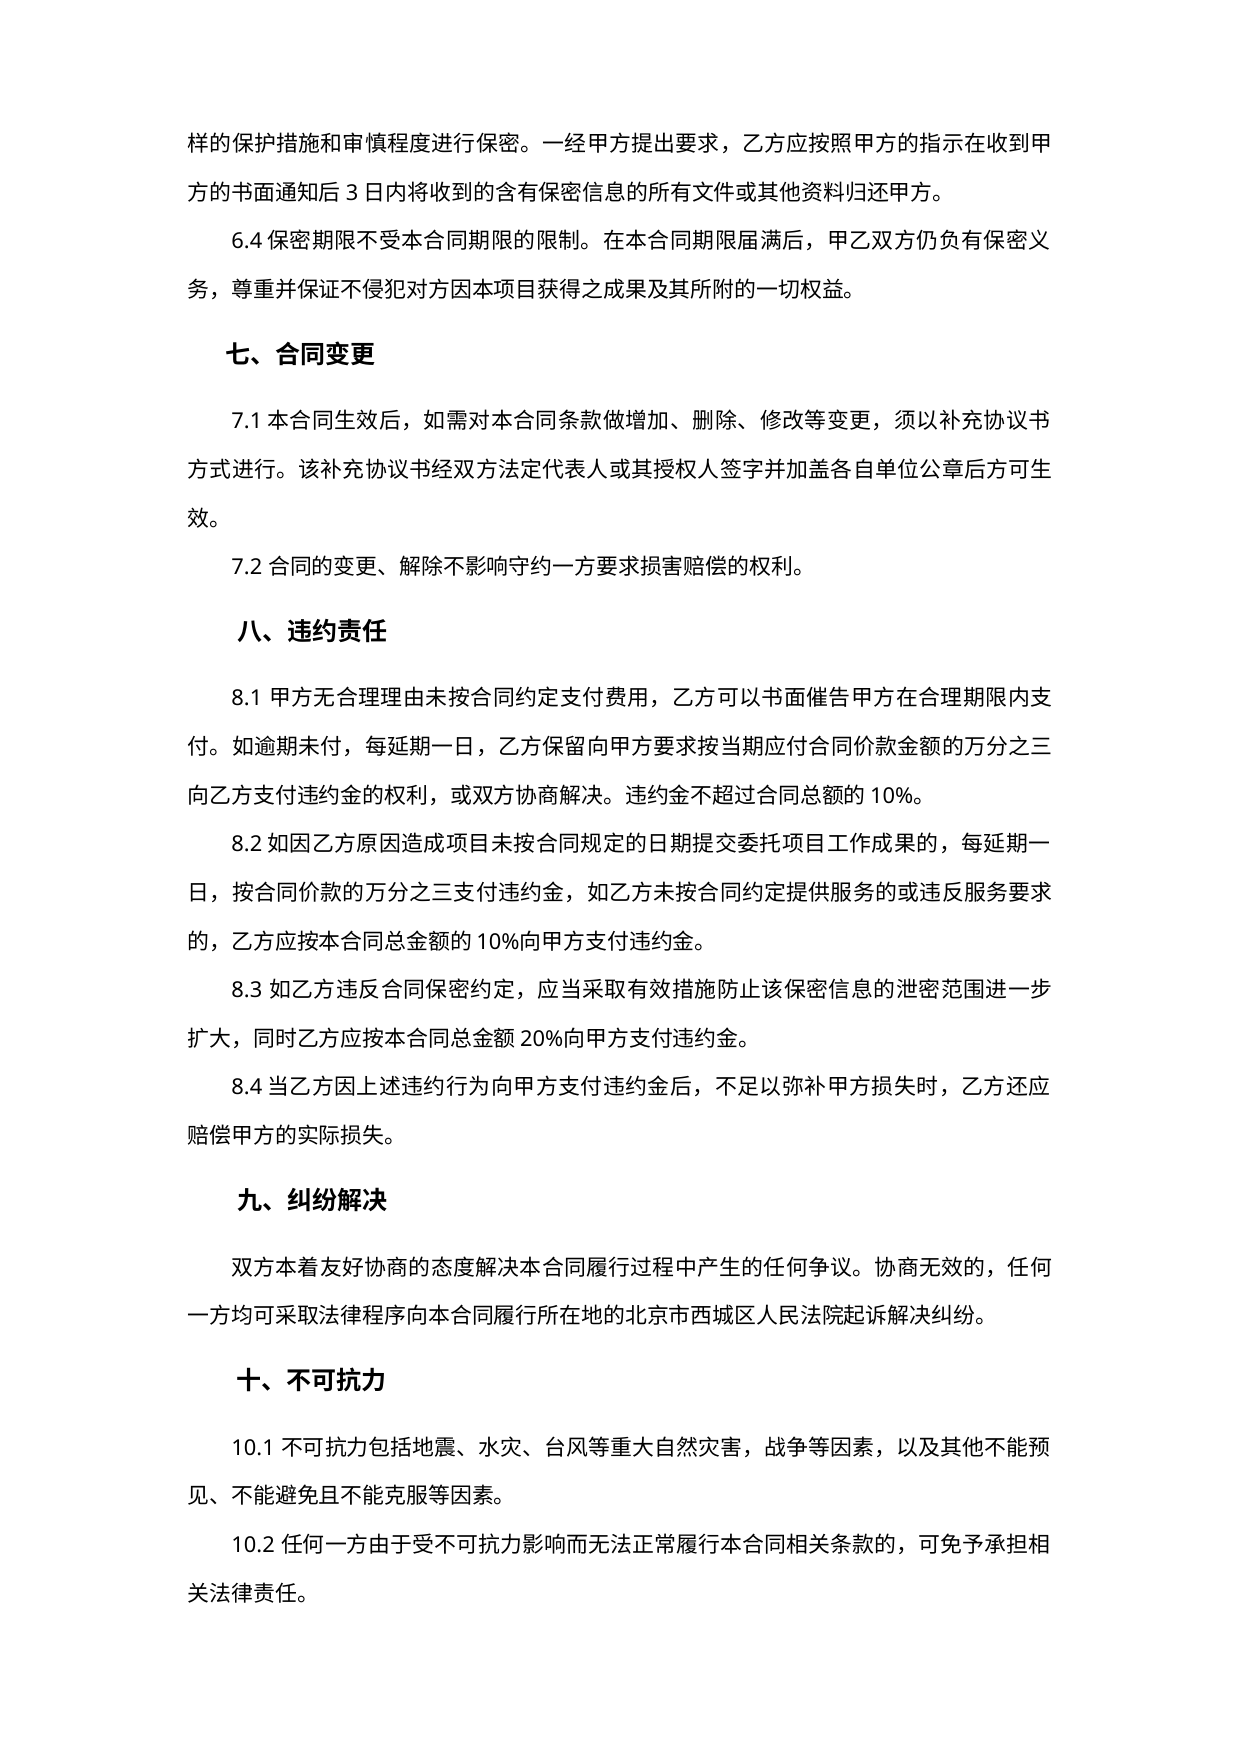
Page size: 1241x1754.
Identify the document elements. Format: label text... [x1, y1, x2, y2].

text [187, 126, 1053, 207]
text 七、合同变更 [187, 320, 1053, 385]
text 7.2 合同的变更、解除不影响守约一方要求损害赔偿的权利。 [187, 549, 1053, 581]
text 8.4当乙方因上述违约行为向甲方支付违约金后，不足以弥补甲方损失时，乙方还应赔偿甲方的实际损失。 [187, 1069, 1053, 1150]
text 7.1本合同生效后，如需对本合同条款做增加、删除、修改等变更，须以补充协议书方式进行。该补充协议书经双方法定代表人或其授权人签字并加盖各自单位公章后方可生效。 [187, 403, 1053, 533]
text 8.3 如乙方违反合同保密约定，应当采取有效措施防止该保密信息的泄密范围进一步扩大，同时乙方应按本合同总金额20%向甲方支付违约金。 [187, 972, 1053, 1053]
text 6.4保密期限不受本合同期限的限制。在本合同期限届满后，甲乙双方仍负有保密义务，尊重并保证不侵犯对方因本项目获得之成果及其所附的一切权益。 [187, 223, 1053, 304]
text 双方本着友好协商的态度解决本合同履行过程中产生的任何争议。协商无效的，任何一方均可采取法律程序向本合同履行所在地的北京市西城区人民法院起诉解决纠纷。 [187, 1249, 1053, 1330]
text 10.2 任何一方由于受不可抗力影响而无法正常履行本合同相关条款的，可免予承担相关法律责任。 [187, 1526, 1053, 1608]
text 十、不可抗力 [187, 1346, 1053, 1411]
text 八、违约责任 [187, 597, 1053, 662]
text 10.1 不可抗力包括地震、水灾、台风等重大自然灾害，战争等因素，以及其他不能预见、不能避免且不能克服等因素。 [187, 1429, 1053, 1511]
text 8.2如因乙方原因造成项目未按合同规定的日期提交委托项目工作成果的，每延期一日，按合同价款的万分之三支付违约金，如乙方未按合同约定提供服务的或违反服务要求的，乙方应按本合同总金额的10%向甲方支付违约金。 [187, 826, 1053, 956]
text 九、纠纷解决 [187, 1166, 1053, 1231]
text 8.1 甲方无合理理由未按合同约定支付费用，乙方可以书面催告甲方在合理期限内支付。如逾期未付，每延期一日，乙方保留向甲方要求按当期应付合同价款金额的万分之三向乙方支付违约金的权利，或双方协商解决。违约金不超过合同总额的10%。 [187, 680, 1053, 810]
